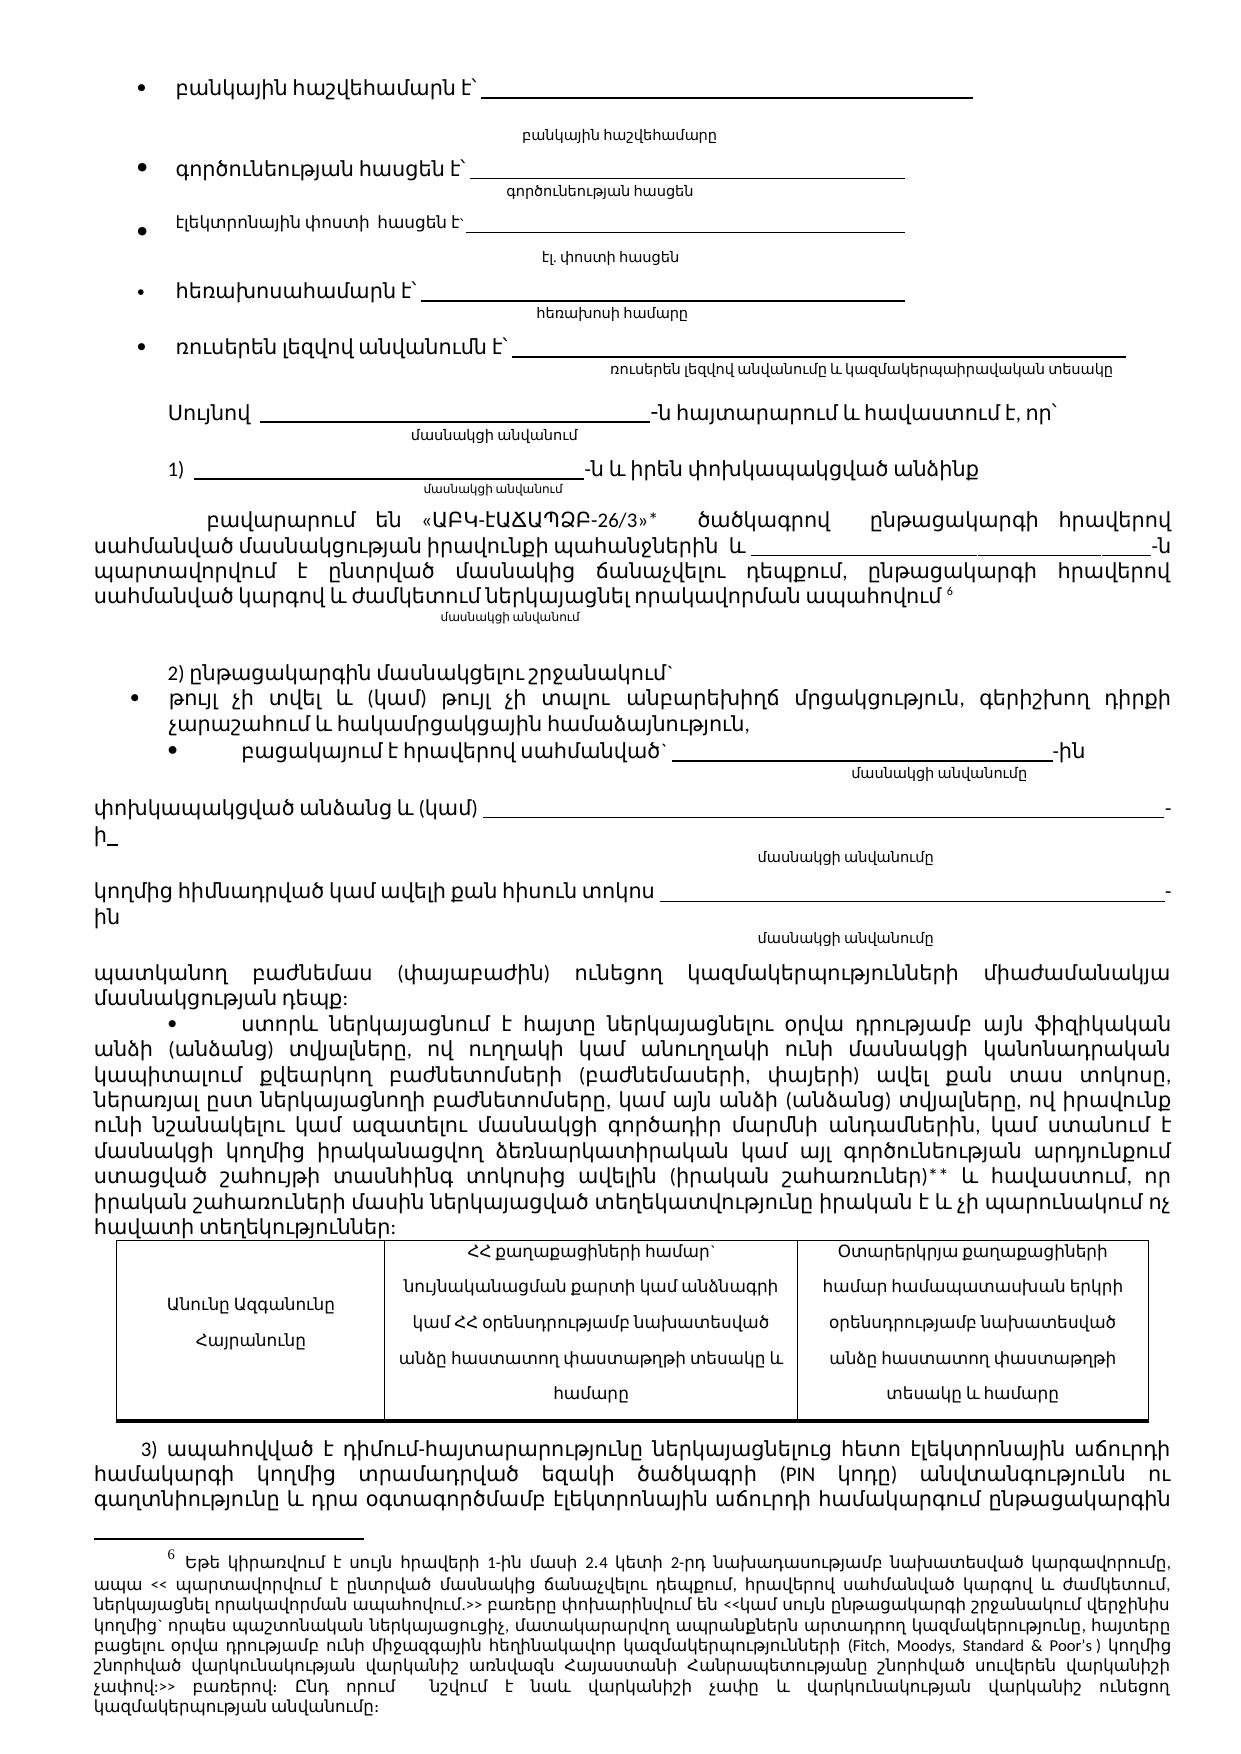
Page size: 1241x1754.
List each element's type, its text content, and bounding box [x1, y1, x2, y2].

list բացակայում է հրավերով սահմանված` -ին [94, 736, 1171, 764]
list հեռախոսահամարն է՝ [138, 279, 1171, 304]
text կողմից հիմնադրված կամ ավելի քան հիսուն տոկոս -ին [94, 879, 1171, 929]
table_header ՀՀ քաղաքացիների համար` նույնականացման քարտի կամ անձնագրի կամ ՀՀ օրենսդրությամբ նախատեսված անձը հաստատող փաստաթղթի տեսակը և համարը [385, 1241, 797, 1419]
text հեռախոսի համարը [462, 304, 1171, 334]
text մասնակցի անվանում [94, 426, 1171, 457]
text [94, 1436, 1171, 1512]
text բանկային հաշվեհամարը [94, 126, 1171, 156]
text փոխկապակցված անձանց և (կամ) -ի [94, 795, 1171, 848]
text մասնակցի անվանում [94, 482, 1171, 507]
list բանկային հաշվեհամարն է՝ [138, 75, 1171, 126]
text Սույնով -ն հայտարարում և հավաստում է, որ՝ [94, 396, 1171, 426]
table_header Անունը Ազգանունը Հայրանունը [117, 1241, 384, 1419]
list գործունեության հասցեն է՝ [138, 156, 1171, 182]
text 2) ընթացակարգին մասնակցելու շրջանակում` [94, 660, 1171, 685]
text էլ. փոստի հասցեն [94, 248, 1171, 279]
text մասնակցի անվանումը [94, 764, 1171, 795]
list ռուսերեն լեզվով անվանումն է՝ [138, 334, 1171, 360]
text պատկանող բաժնեմաս (փայաբաժին) ունեցող կազմակերպությունների միաժամանակյա մասնակցության դեպք: [94, 960, 1171, 1011]
list էլեկտրոնային փոստի հասցեն է՝ [138, 212, 1171, 248]
list թույլ չի տվել և (կամ) թույլ չի տալու անբարեխիղճ մրցակցություն, գերիշխող դիրքի չարաշահում և հակամրցակցային համաձայնություն, [131, 685, 1171, 736]
text մասնակցի անվանումը [94, 848, 1171, 879]
table_header Օտարերկրյա քաղաքացիների համար համապատասխան երկրի օրենսդրությամբ նախատեսված անձը հաստատող փաստաթղթի տեսակը և համարը [798, 1241, 1148, 1419]
text ռուսերեն լեզվով անվանումը և կազմակերպաիրավական տեսակը [536, 360, 1171, 391]
text 1) -ն և իրեն փոխկապակցված անձինք [94, 457, 1171, 482]
list ստորև ներկայացնում է հայտը ներկայացնելու օրվա դրությամբ այն ֆիզիկական անձի (անձանց) տվյալները, ով ուղղակի կամ անուղղակի ունի մասնակցի կանոնադրական կապիտալում քվեարկող բաժնետոմսերի (բաժնեմասերի, փայերի) ավել քան տաս տոկոսը, ներառյալ ըստ ներկայացնողի բաժնետոմսերը, կամ այն անձի (անձանց) տվյալները, ով իրավունք ունի նշանակելու կամ ազատելու մասնակցի գործադիր մարմնի անդամներին, կամ ստանում է մասնակցի կողմից իրականացվող ձեռնարկատիրական կամ այլ գործունեության արդյունքում ստացված շահույթի տասնհինգ տոկոսից ավելին (իրական շահառուներ)** և հավաստում, որ իրական շահառուների մասին ներկայացված տեղեկատվությունը իրական է և չի պարունակում ոչ հավատի տեղեկություններ: [94, 1011, 1171, 1240]
text մասնակցի անվանումը [94, 929, 1171, 960]
text գործունեության հասցեն [94, 182, 1171, 212]
text բավարարում են «ԱԲԿ-էԱՃԱՊՁԲ-26/3»* ծածկագրով ընթացակարգի հրավերով սահմանված մասնակցության իրավունքի պահանջներին և -ն պարտավորվում է ընտրված մասնակից ճանաչվելու դեպքում, ընթացակարգի հրավերով սահմանված կարգով և ժամկետում ներկայացնել որակավորման ապահովում [94, 507, 1171, 609]
text մասնակցի անվանում [94, 609, 1171, 634]
